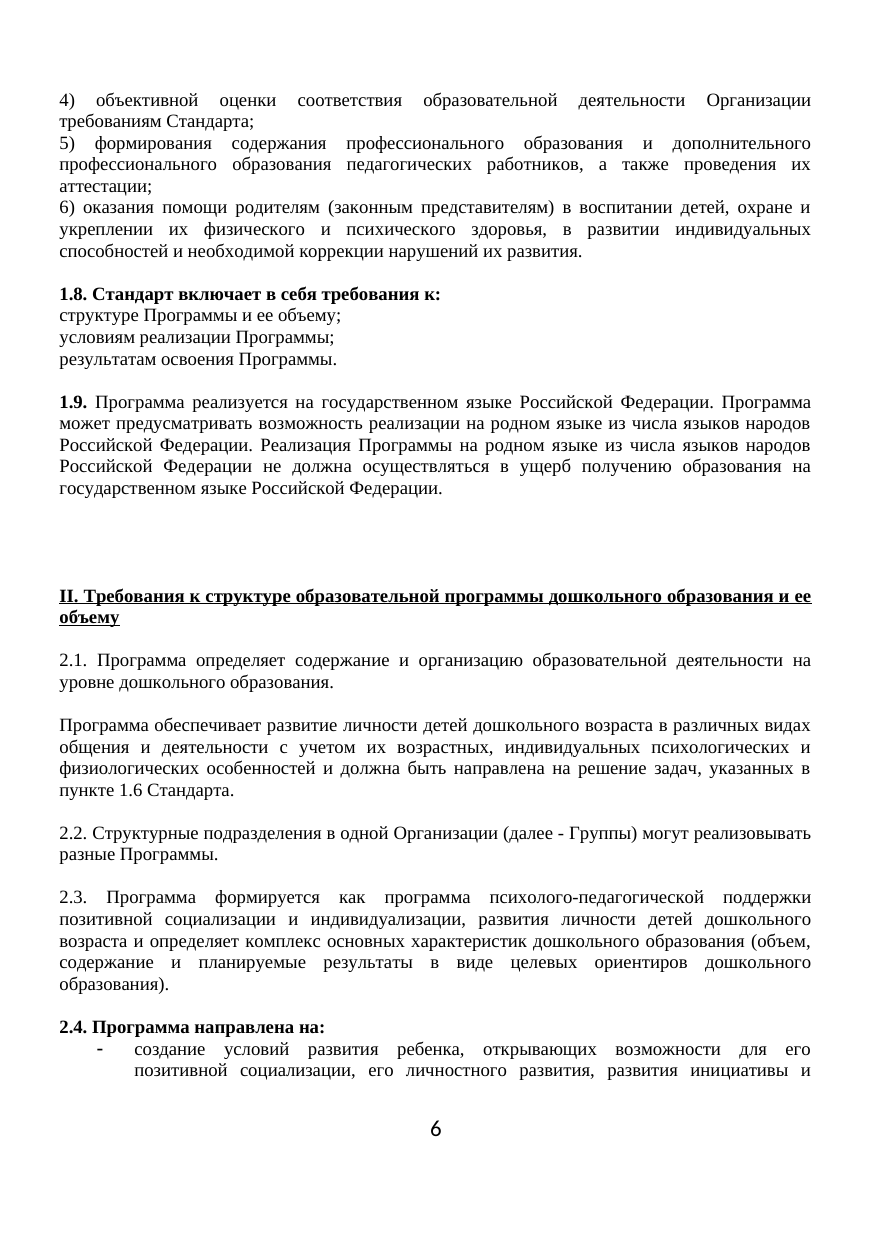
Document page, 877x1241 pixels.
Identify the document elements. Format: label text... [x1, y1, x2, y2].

text Программа обеспечивает развитие личности детей дошкольного возраста в различных видах общения и деятельности с учетом их возрастных, индивидуальных психологических и физиологических особенностей и должна быть направлена на решение задач, указанных в пункте 1.6 Стандарта. [59, 714, 812, 800]
text 2.2. Структурные подразделения в одной Организации (далее - Группы) могут реализовывать разные Программы. [59, 822, 812, 865]
text II. Требования к структуре образовательной программы дошкольного образования и ее объему [59, 604, 812, 628]
text 2.4. Программа направлена на: [59, 1016, 812, 1037]
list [97, 1037, 812, 1081]
text 5) формирования содержания профессионального образования и дополнительного профессионального образования педагогических работников, а также проведения их аттестации; [59, 132, 812, 196]
text 1.8. Стандарт включает в себя требования к: [59, 283, 812, 304]
text II. Требования к структуре образовательной программы дошкольного образования и ее объему [59, 584, 812, 603]
text 2.3. Программа формируется как программа психолого-педагогической поддержки позитивной социализации и индивидуализации, развития личности детей дошкольного возраста и определяет комплекс основных характеристик дошкольного образования (объем, содержание и планируемые результаты в виде целевых ориентиров дошкольного образования). [59, 886, 812, 994]
text структуре Программы и ее объему; [59, 304, 812, 326]
text 2.1. Программа определяет содержание и организацию образовательной деятельности на уровне дошкольного образования. [59, 649, 812, 692]
text 4) объективной оценки соответствия образовательной деятельности Организации требованиям Стандарта; [59, 89, 812, 132]
text результатам освоения Программы. [59, 347, 812, 369]
text 6) оказания помощи родителям (законным представителям) в воспитании детей, охране и укреплении их физического и психического здоровья, в развитии индивидуальных способностей и необходимой коррекции нарушений их развития. [59, 196, 812, 261]
text 1.9. Программа реализуется на государственном языке Российской Федерации. Программа может предусматривать возможность реализации на родном языке из числа языков народов Российской Федерации. Реализация Программы на родном языке из числа языков народов Российской Федерации не должна осуществляться в ущерб получению образования на государственном языке Российской Федерации. [59, 391, 812, 498]
text условиям реализации Программы; [59, 326, 812, 347]
